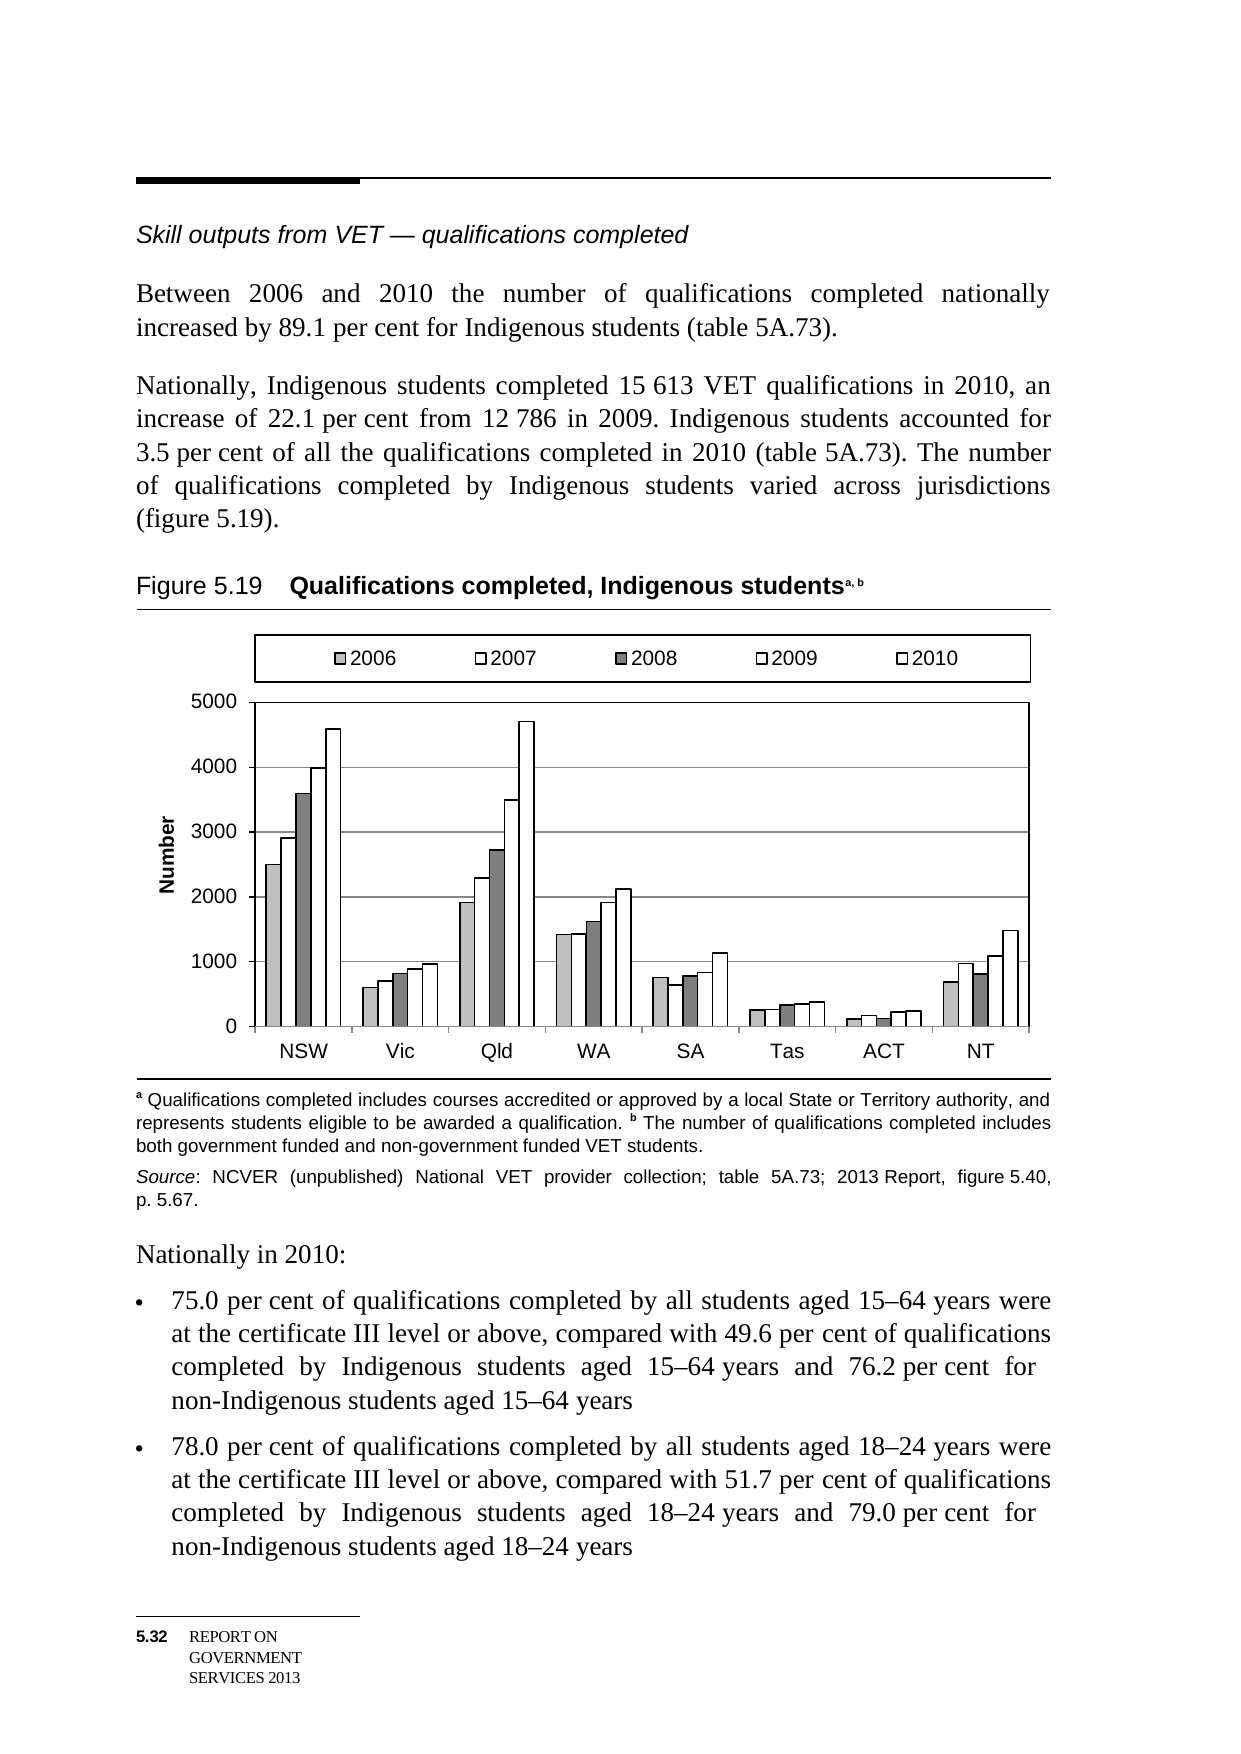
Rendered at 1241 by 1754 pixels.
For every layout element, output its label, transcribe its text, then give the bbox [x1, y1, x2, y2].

text Between 2006 and 2010 the number of qualifications completed nationally increased by 89.1 per cent for Indigenous students (table 5A.73). [136, 275, 1051, 342]
text Nationally in 2010: [136, 1236, 1051, 1269]
text Skill outputs from VET — qualifications completed [136, 217, 1051, 250]
title Figure 5.19 Qualifications completed, Indigenous studentsa, b [136, 571, 1051, 600]
table_header [137, 610, 1051, 1078]
list 78.0 per cent of qualifications completed by all students aged 18–24 years were at the certificate III level or above, compared with 51.7 per cent of qualifications completed by Indigenous students aged 18–24 years and 79.0 per cent for non-Indigenous students aged 18–24 years [136, 1427, 1051, 1561]
text Nationally, Indigenous students completed 15 613 VET qualifications in 2010, an increase of 22.1 per cent from 12 786 in 2009. Indigenous students accounted for 3.5 per cent of all the qualifications completed in 2010 (table 5A.73). The number of qualifications completed by Indigenous students varied across jurisdictions (figure 5.19). [136, 367, 1051, 533]
text a Qualifications completed includes courses accredited or approved by a local State or Territory authority, and represents students eligible to be awarded a qualification. b The number of qualifications completed includes both government funded and non-government funded VET students. [136, 1088, 1051, 1157]
list 75.0 per cent of qualifications completed by all students aged 15–64 years were at the certificate III level or above, compared with 49.6 per cent of qualifications completed by Indigenous students aged 15–64 years and 76.2 per cent for non-Indigenous students aged 15–64 years [136, 1282, 1051, 1415]
text Source: NCVER (unpublished) National VET provider collection; table 5A.73; 2013 Report, figure 5.40, p. 5.67. [136, 1165, 1051, 1211]
